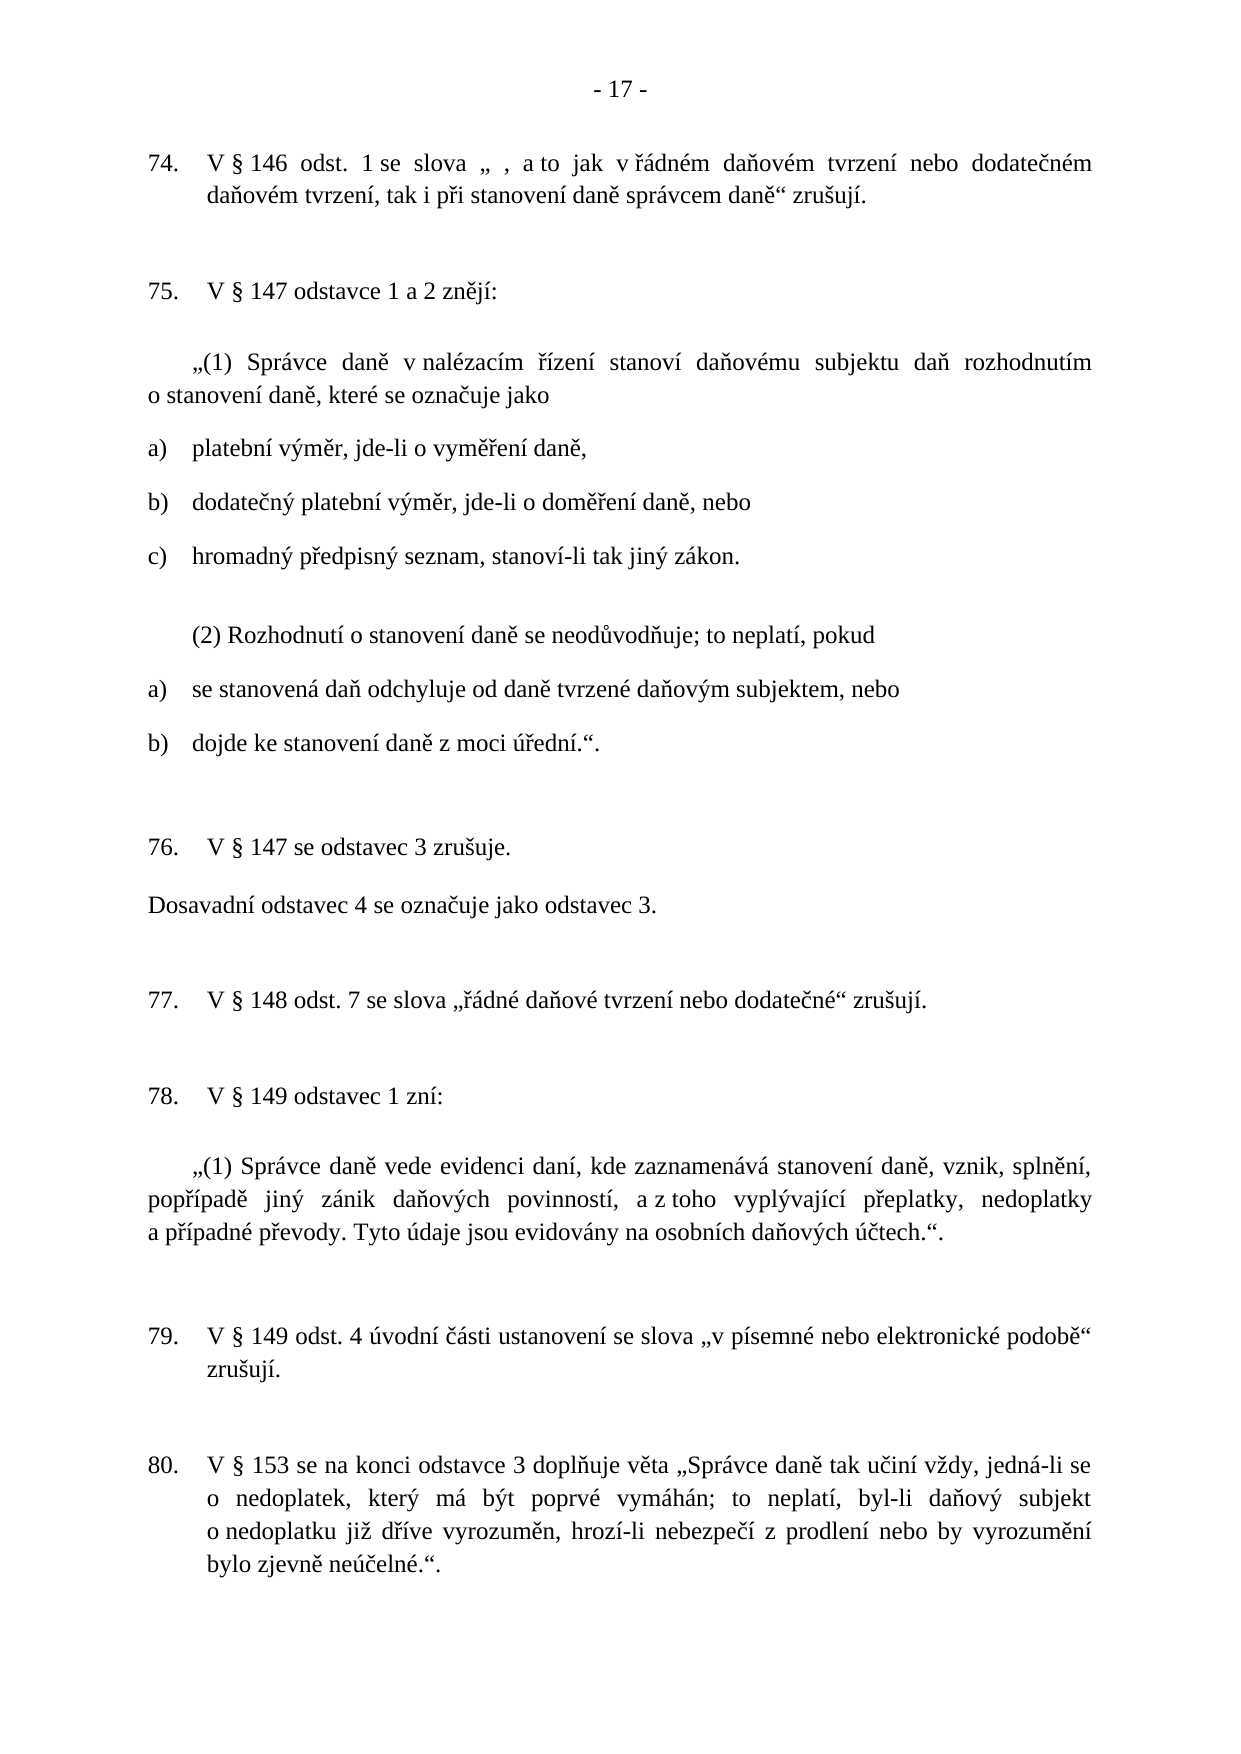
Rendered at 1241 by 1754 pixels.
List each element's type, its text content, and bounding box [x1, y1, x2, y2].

text dodatečný platební výměr, jde-li o doměření daně, nebo [148, 487, 1093, 516]
text hromadný předpisný seznam, stanoví-li tak jiný zákon. [148, 541, 1093, 570]
text V § 153 se na konci odstavce 3 doplňuje věta „Správce daně tak učiní vždy, jedná-li se o nedoplatek, který má být poprvé vymáhán; to neplatí, byl-li daňový subjekt o nedoplatku již dříve vyrozuměn, hrozí-li nebezpečí z prodlení nebo by vyrozumění bylo zjevně neúčelné.“. [148, 1450, 1093, 1577]
text V § 146 odst. 1 se slova „ , a to jak v řádném daňovém tvrzení nebo dodatečném daňovém tvrzení, tak i při stanovení daně správcem daně“ zrušují. [148, 148, 1093, 209]
text Dosavadní odstavec 4 se označuje jako odstavec 3. [148, 890, 1093, 918]
list se stanovená daň odchyluje od daně tvrzené daňovým subjektem, nebo [148, 674, 1093, 703]
text platební výměr, jde-li o vyměření daně, [148, 433, 1093, 462]
text V § 149 odst. 4 úvodní části ustanovení se slova „v písemné nebo elektronické podobě“ zrušují. [148, 1321, 1093, 1383]
text „(1) Správce daně v nalézacím řízení stanoví daňovému subjektu daň rozhodnutím o stanovení daně, které se označuje jako [148, 347, 1093, 408]
text V § 147 se odstavec 3 zrušuje. [148, 832, 1093, 860]
text V § 148 odst. 7 se slova „řádné daňové tvrzení nebo dodatečné“ zrušují. [148, 985, 1093, 1014]
text V § 149 odstavec 1 zní: [148, 1081, 1093, 1109]
text (2) Rozhodnutí o stanovení daně se neodůvodňuje; to neplatí, pokud [148, 620, 1093, 649]
text „(1) Správce daně vede evidenci daní, kde zaznamenává stanovení daně, vznik, splnění, popřípadě jiný zánik daňových povinností, a z toho vyplývající přeplatky, nedoplatky a případné převody. Tyto údaje jsou evidovány na osobních daňových účtech.“. [148, 1151, 1093, 1246]
text V § 147 odstavce 1 a 2 znějí: [148, 276, 1093, 305]
list dojde ke stanovení daně z moci úřední.“. [148, 728, 1093, 757]
